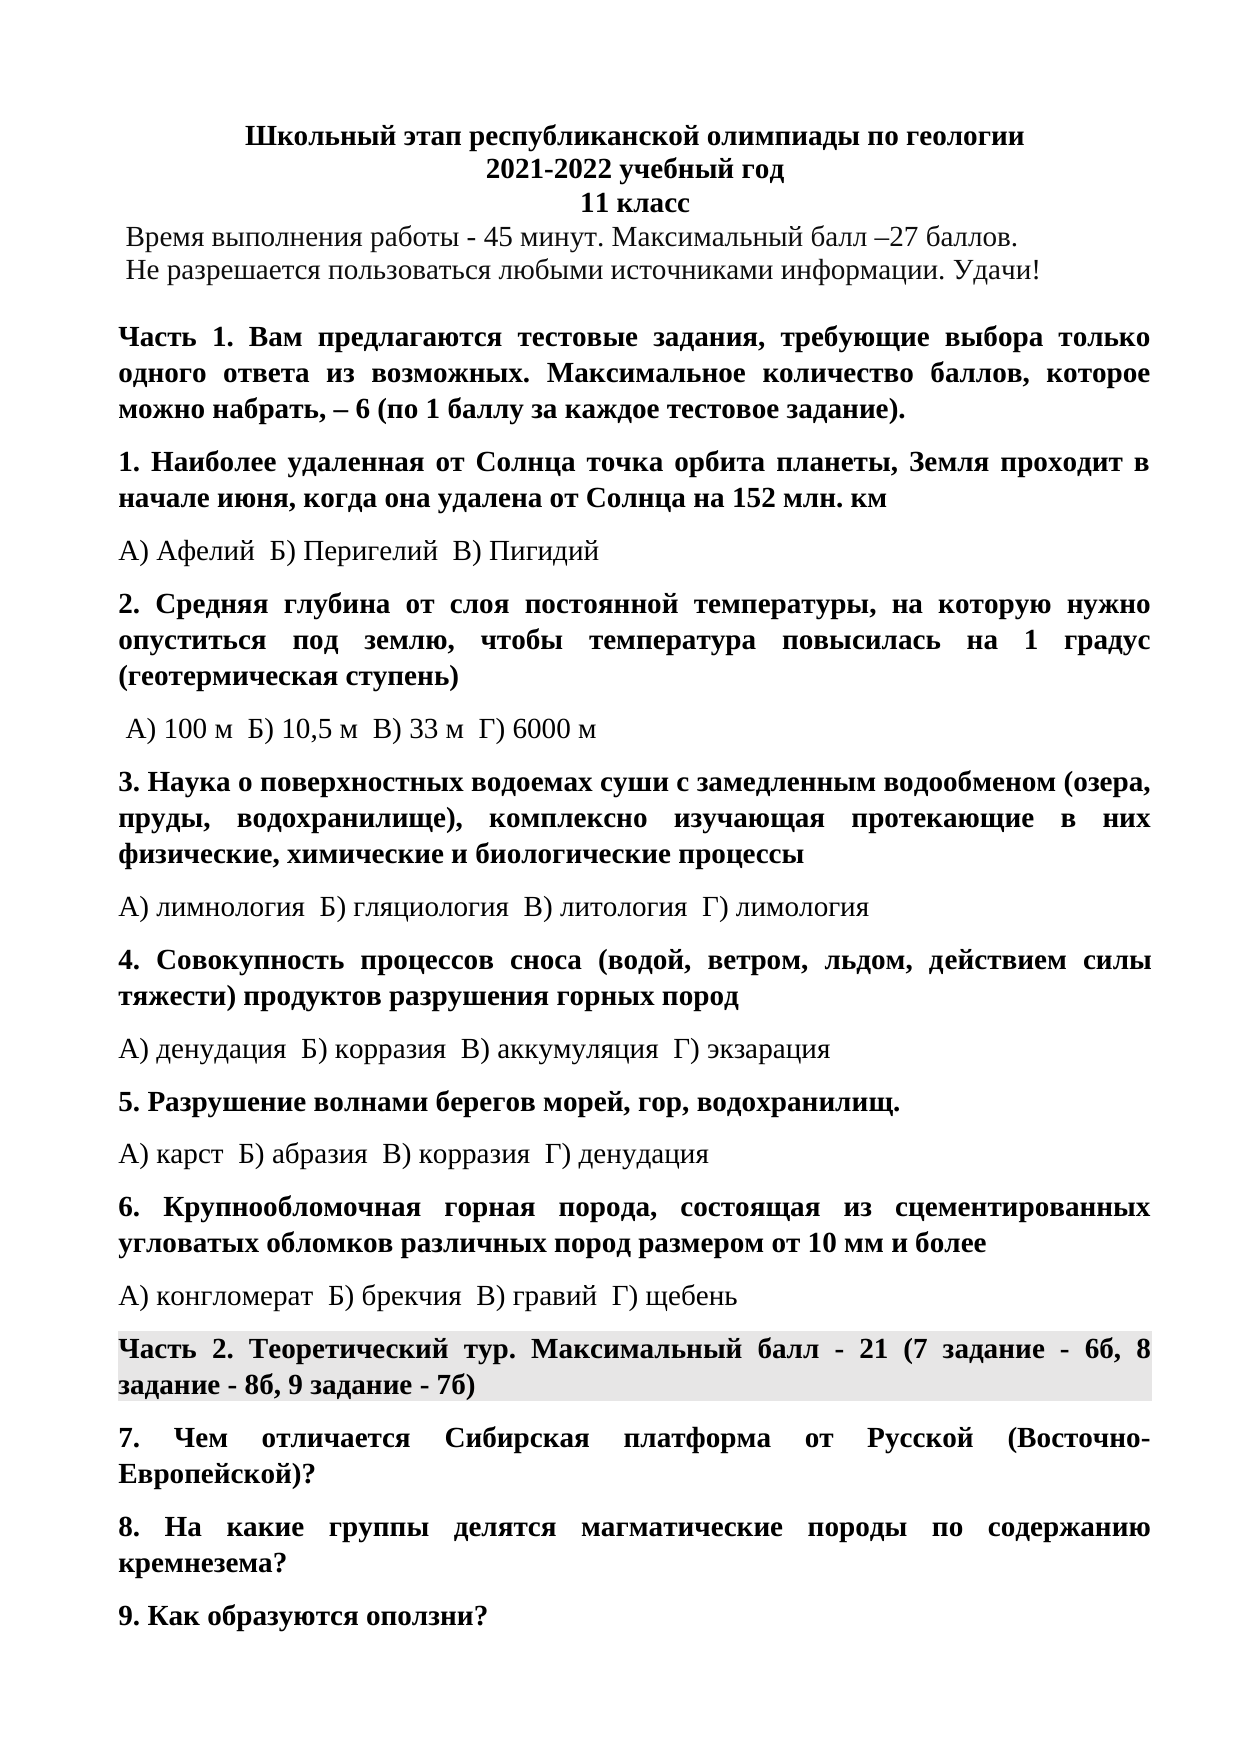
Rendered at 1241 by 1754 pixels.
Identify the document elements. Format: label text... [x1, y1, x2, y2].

text 9. Как образуются оползни? [118, 1598, 1152, 1632]
text А) лимнология Б) гляциология В) литология Г) лимология [118, 889, 1152, 923]
text 2. Средняя глубина от слоя постоянной температуры, на которую нужно опуститься под землю, чтобы температура повысилась на 1 градус (геотермическая ступень) [118, 586, 1152, 692]
text 2021-2022 учебный год [118, 152, 1152, 185]
text Часть 1. Вам предлагаются тестовые задания, требующие выбора только одного ответа из возможных. Максимальное количество баллов, которое можно набрать, – 6 (по 1 баллу за каждое тестовое задание). [118, 319, 1152, 425]
text А) конгломерат Б) брекчия В) гравий Г) щебень [118, 1278, 1152, 1312]
text А) карст Б) абразия В) корразия Г) денудация [118, 1137, 1152, 1170]
text Время выполнения работы - 45 минут. Максимальный балл –27 баллов. [118, 219, 1152, 252]
text 4. Совокупность процессов сноса (водой, ветром, льдом, действием силы тяжести) продуктов разрушения горных пород [118, 942, 1152, 1012]
text Часть 2. Теоретический тур. Максимальный балл - 21 (7 задание - 6б, 8 задание - 8б, 9 задание - 7б) [118, 1331, 1152, 1401]
text 3. Наука о поверхностных водоемах суши с замедленным водообменом (озера, пруды, водохранилище), комплексно изучающая протекающие в них физические, химические и биологические процессы [118, 764, 1152, 870]
text 6. Крупнообломочная горная порода, состоящая из сцементированных угловатых обломков различных пород размером от 10 мм и более [118, 1189, 1152, 1259]
text Не разрешается пользоваться любыми источниками информации. Удачи! [118, 252, 1152, 286]
text 8. На какие группы делятся магматические породы по содержанию кремнезема? [118, 1509, 1152, 1579]
text А) 100 м Б) 10,5 м В) 33 м Г) 6000 м [118, 711, 1152, 745]
text 7. Чем отличается Сибирская платформа от Русской (Восточно-Европейской)? [118, 1420, 1152, 1490]
text 1. Наиболее удаленная от Солнца точка орбита планеты, Земля проходит в начале июня, когда она удалена от Солнца на 152 млн. км [118, 444, 1152, 514]
text А) денудация Б) корразия В) аккумуляция Г) экзарация [118, 1031, 1152, 1064]
text Школьный этап республиканской олимпиады по геологии [118, 118, 1152, 152]
text 11 класс [118, 185, 1152, 219]
text А) Афелий Б) Перигелий В) Пигидий [118, 533, 1152, 567]
text 5. Разрушение волнами берегов морей, гор, водохранилищ. [118, 1084, 1152, 1117]
